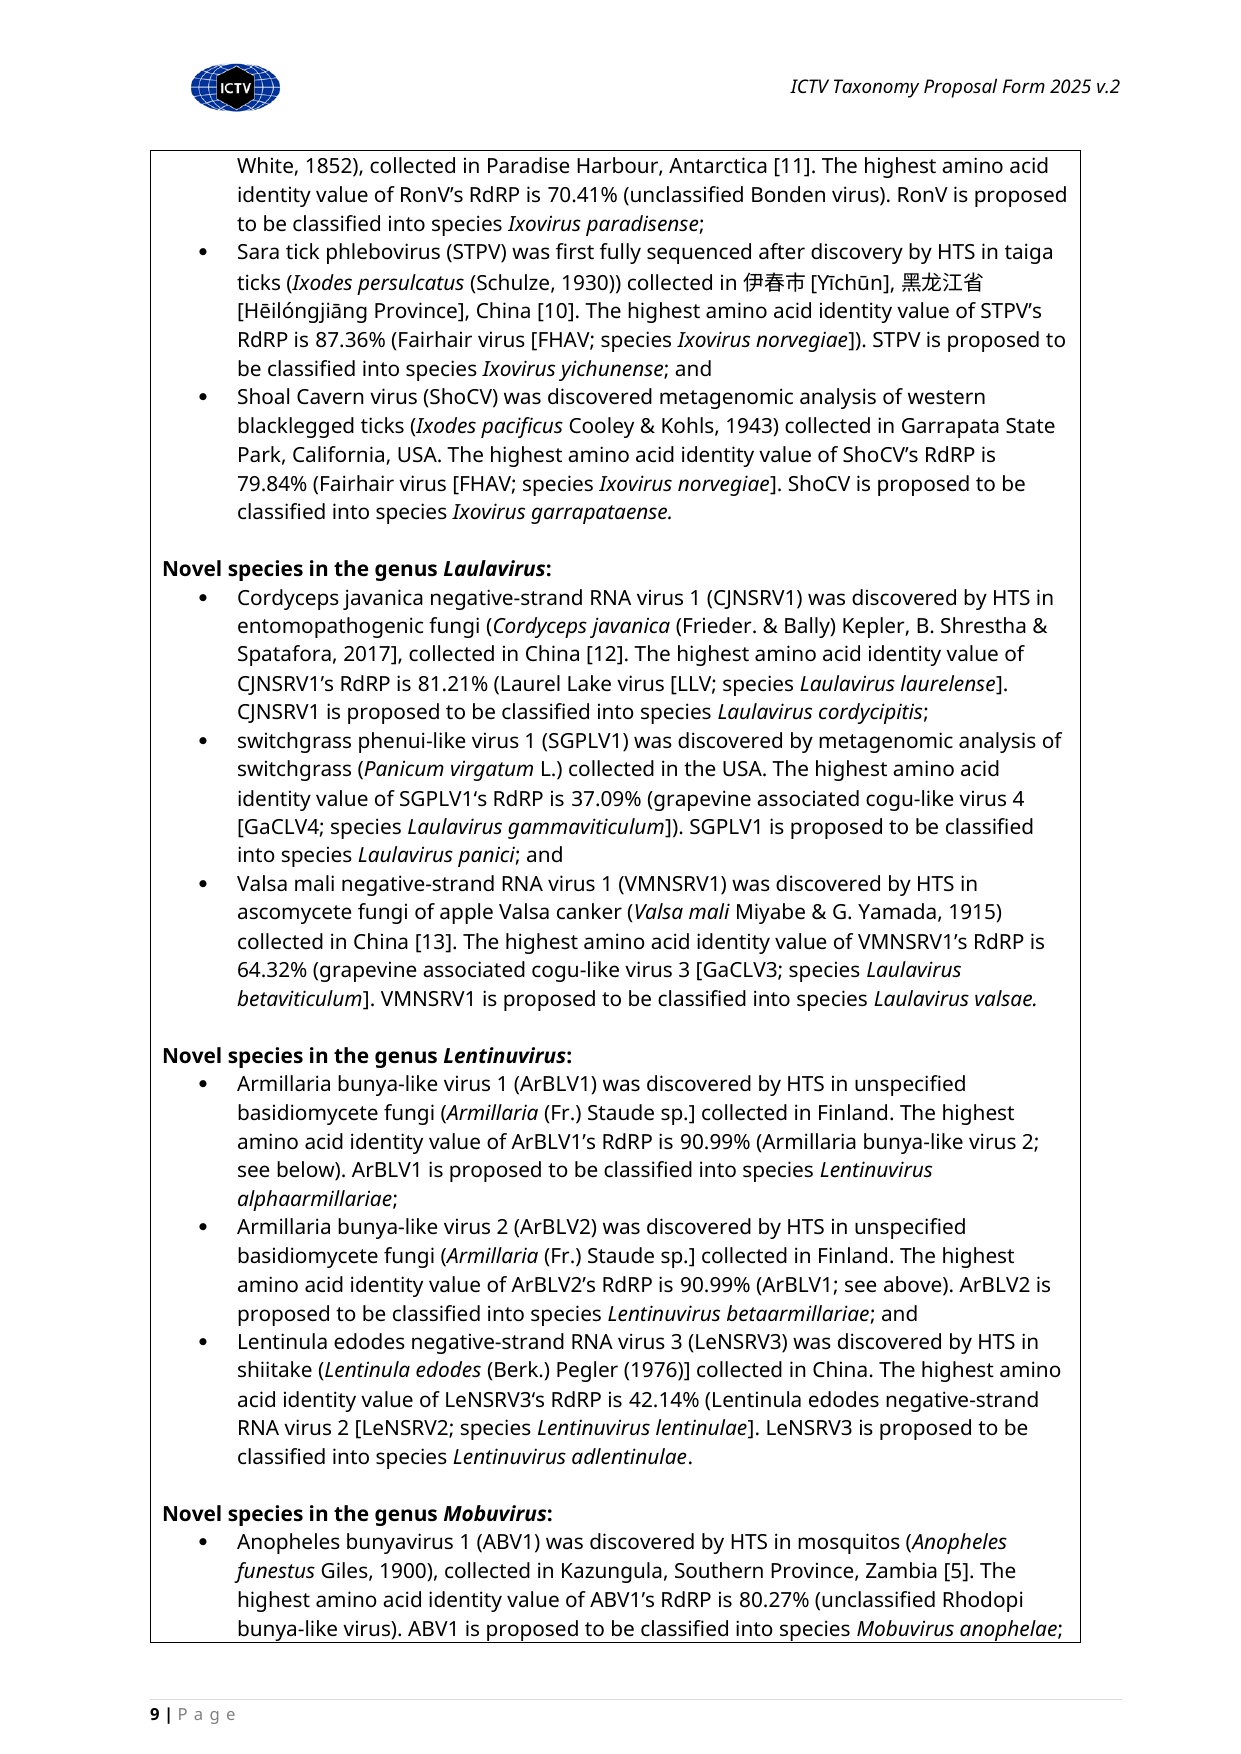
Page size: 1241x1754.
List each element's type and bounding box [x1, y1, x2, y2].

picture [190, 56, 282, 113]
table_cell [151, 151, 1080, 1642]
